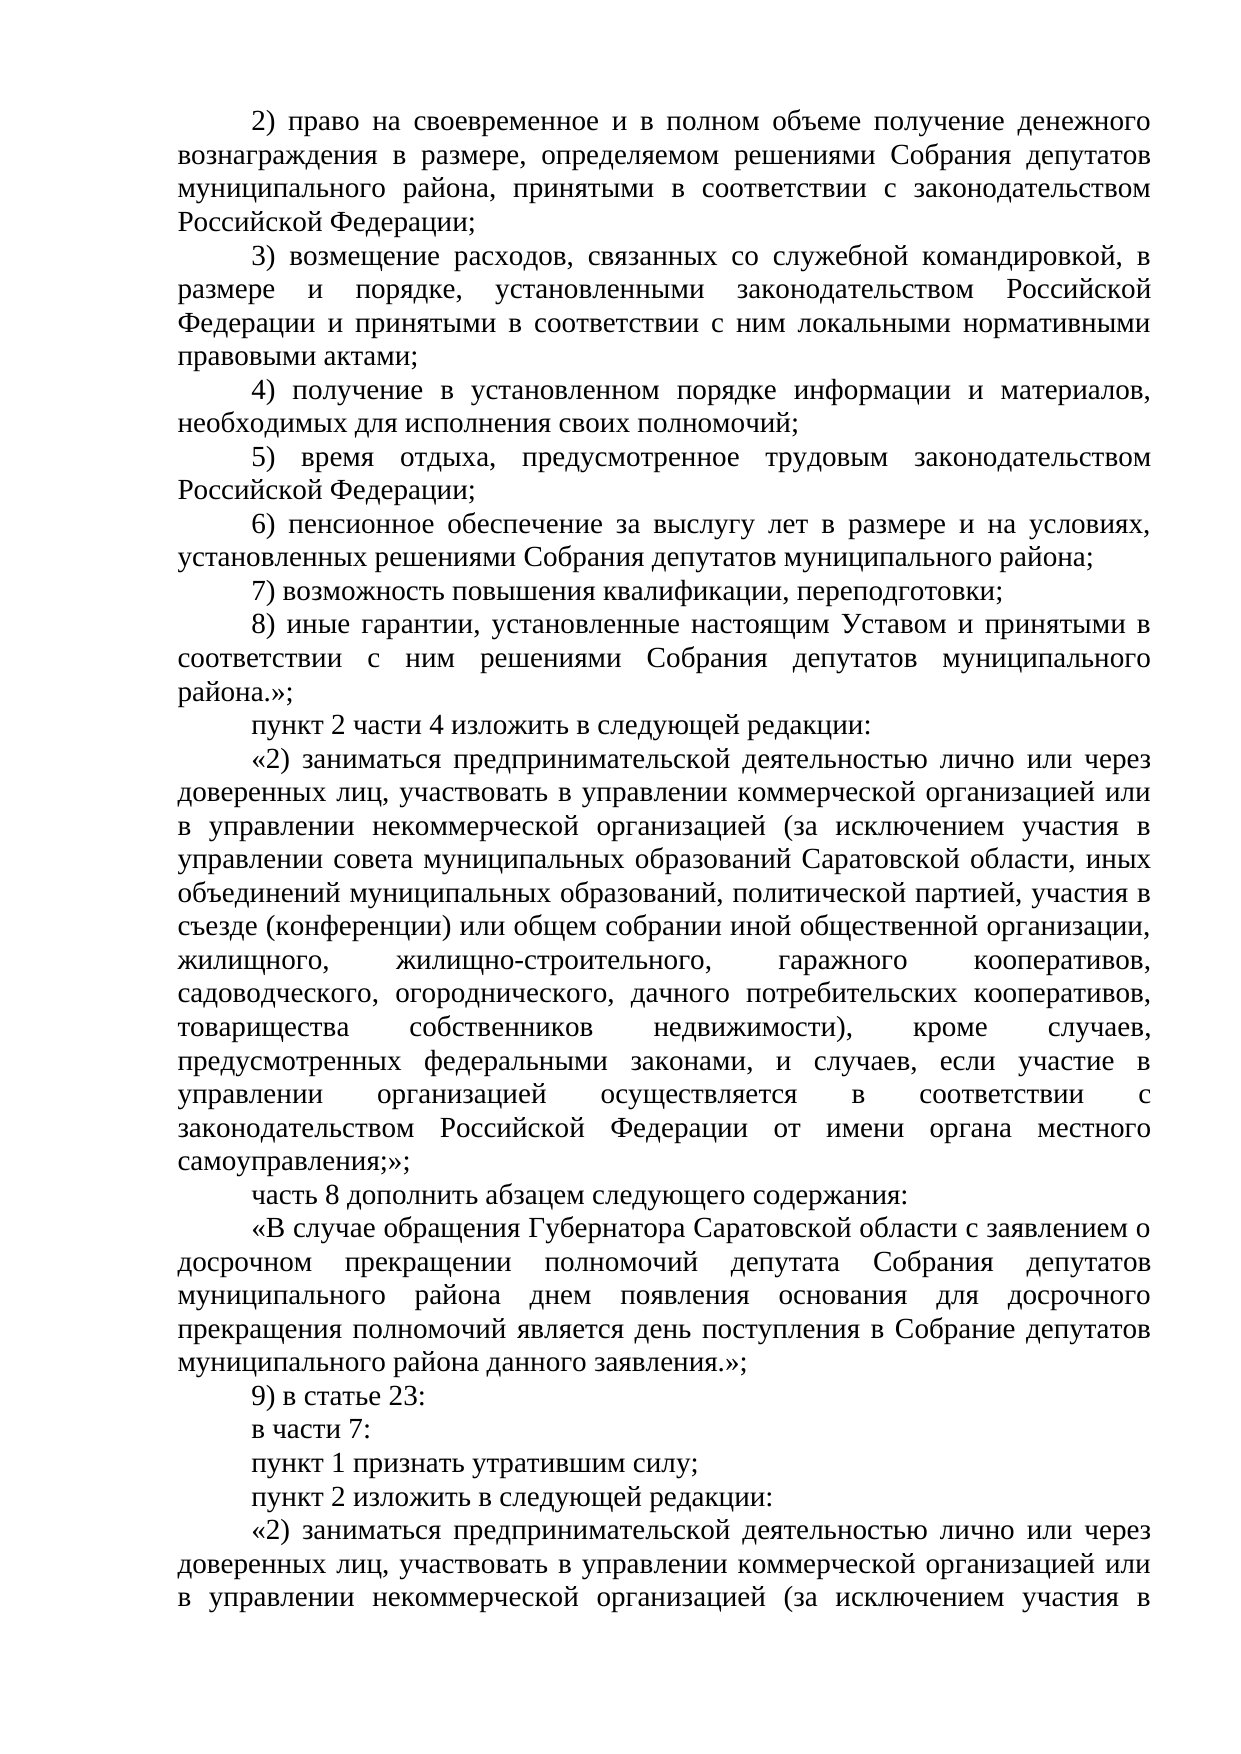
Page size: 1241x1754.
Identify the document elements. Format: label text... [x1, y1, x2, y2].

text пункт 2 изложить в следующей редакции: [177, 1479, 1152, 1512]
text 7) возможность повышения квалификации, переподготовки; [177, 573, 1152, 607]
text 8) иные гарантии, установленные настоящим Уставом и принятыми в соответствии с ним решениями Собрания депутатов муниципального района.»; [177, 607, 1152, 707]
text 6) пенсионное обеспечение за выслугу лет в размере и на условиях, установленных решениями Собрания депутатов муниципального района; [177, 506, 1152, 573]
text 5) время отдыха, предусмотренное трудовым законодательством Российской Федерации; [177, 439, 1152, 506]
text 9) в статье 23: [177, 1378, 1152, 1412]
text 2) право на своевременное и в полном объеме получение денежного вознаграждения в размере, определяемом решениями Собрания депутатов муниципального района, принятыми в соответствии с законодательством Российской Федерации; [177, 103, 1152, 238]
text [177, 1512, 1152, 1613]
text 4) получение в установленном порядке информации и материалов, необходимых для исполнения своих полномочий; [177, 372, 1152, 439]
text «В случае обращения Губернатора Саратовской области с заявлением о досрочном прекращении полномочий депутата Собрания депутатов муниципального района днем появления основания для досрочного прекращения полномочий является день поступления в Собрание депутатов муниципального района данного заявления.»; [177, 1210, 1152, 1378]
text в части 7: [177, 1412, 1152, 1445]
text пункт 2 части 4 изложить в следующей редакции: [177, 707, 1152, 741]
text «2) заниматься предпринимательской деятельностью лично или через доверенных лиц, участвовать в управлении коммерческой организацией или в управлении некоммерческой организацией (за исключением участия в управлении совета муниципальных образований Саратовской области, иных объединений муниципальных образований, политической партией, участия в съезде (конференции) или общем собрании иной общественной организации, жилищного, жилищно-строительного, гаражного кооперативов, садоводческого, огороднического, дачного потребительских кооперативов, товарищества собственников недвижимости), кроме случаев, предусмотренных федеральными законами, и случаев, если участие в управлении организацией осуществляется в соответствии с законодательством Российской Федерации от имени органа местного самоуправления;»; [177, 741, 1152, 1177]
text 3) возмещение расходов, связанных со служебной командировкой, в размере и порядке, установленными законодательством Российской Федерации и принятыми в соответствии с ним локальными нормативными правовыми актами; [177, 238, 1152, 372]
text пункт 1 признать утратившим силу; [177, 1445, 1152, 1479]
text часть 8 дополнить абзацем следующего содержания: [177, 1177, 1152, 1210]
